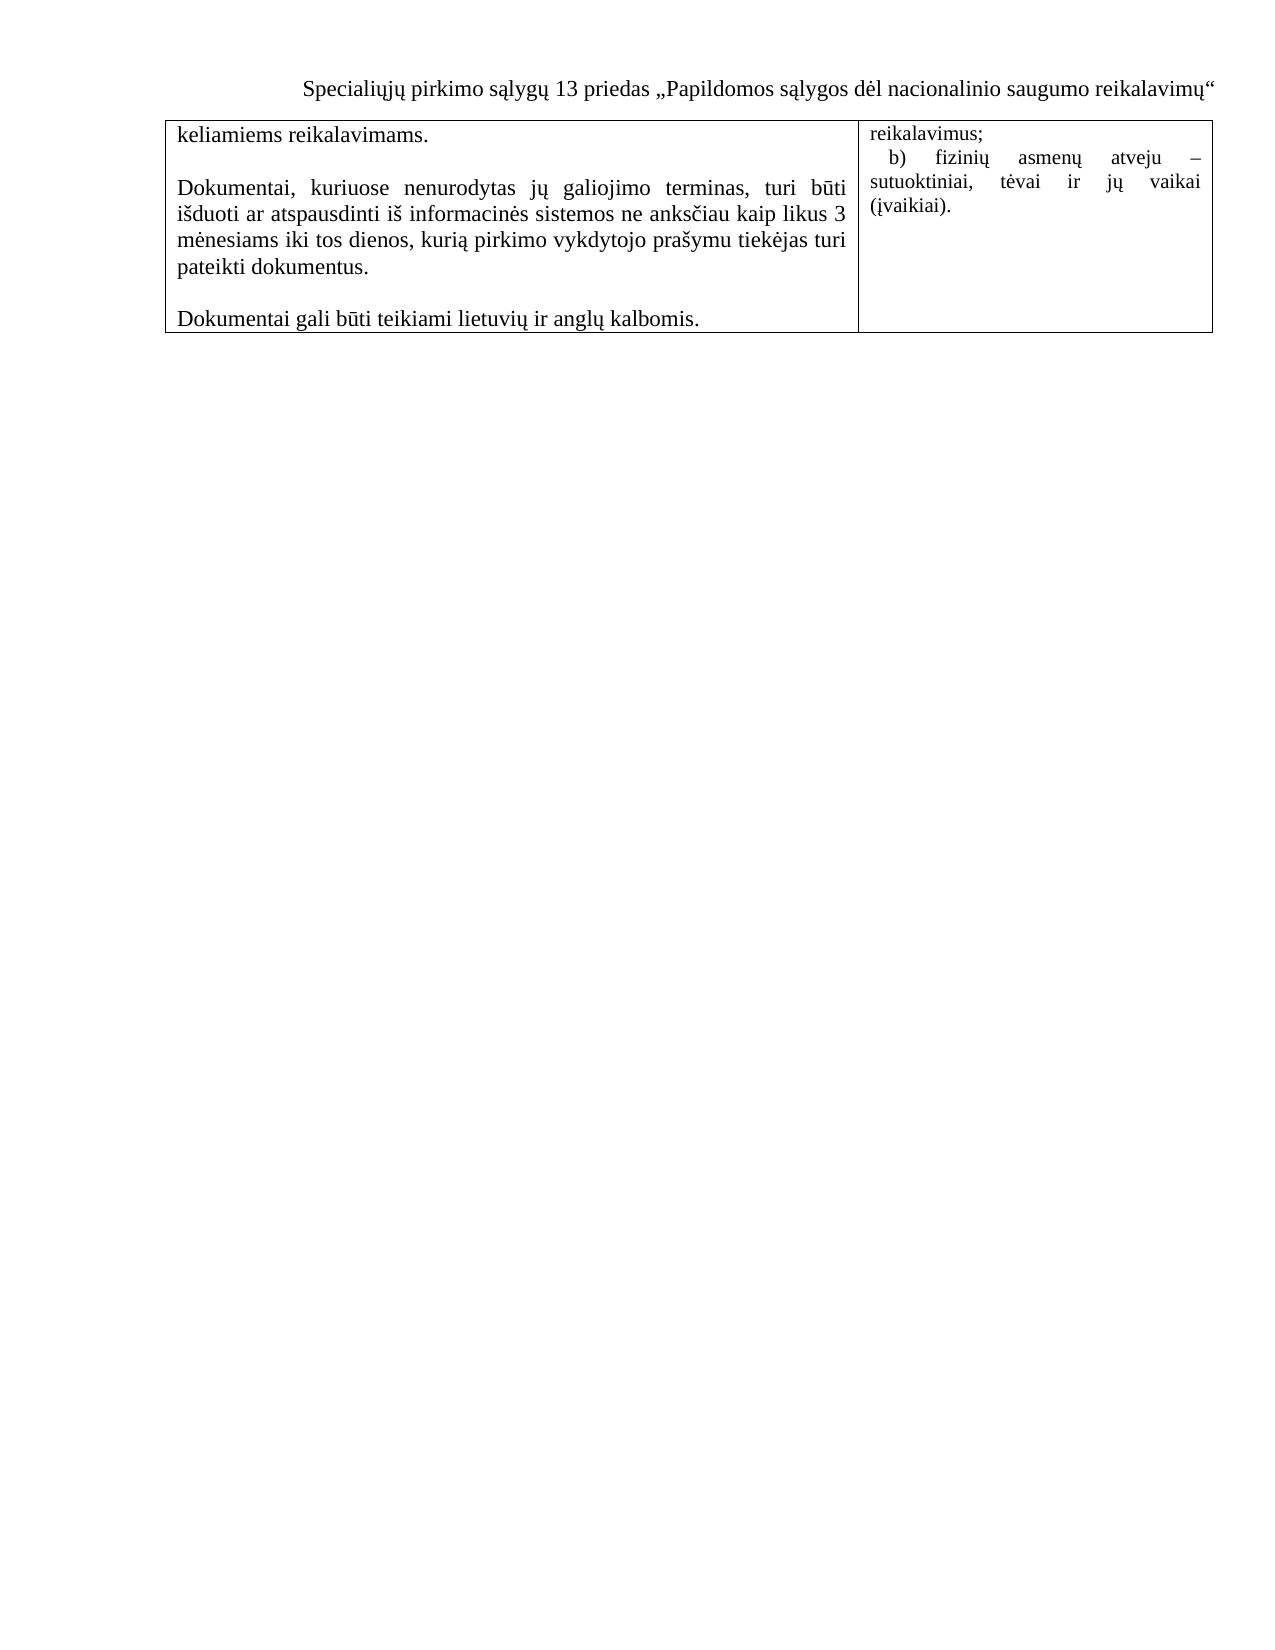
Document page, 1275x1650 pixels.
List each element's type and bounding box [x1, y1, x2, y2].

table_cell [859, 121, 1212, 332]
table_cell [166, 121, 858, 332]
